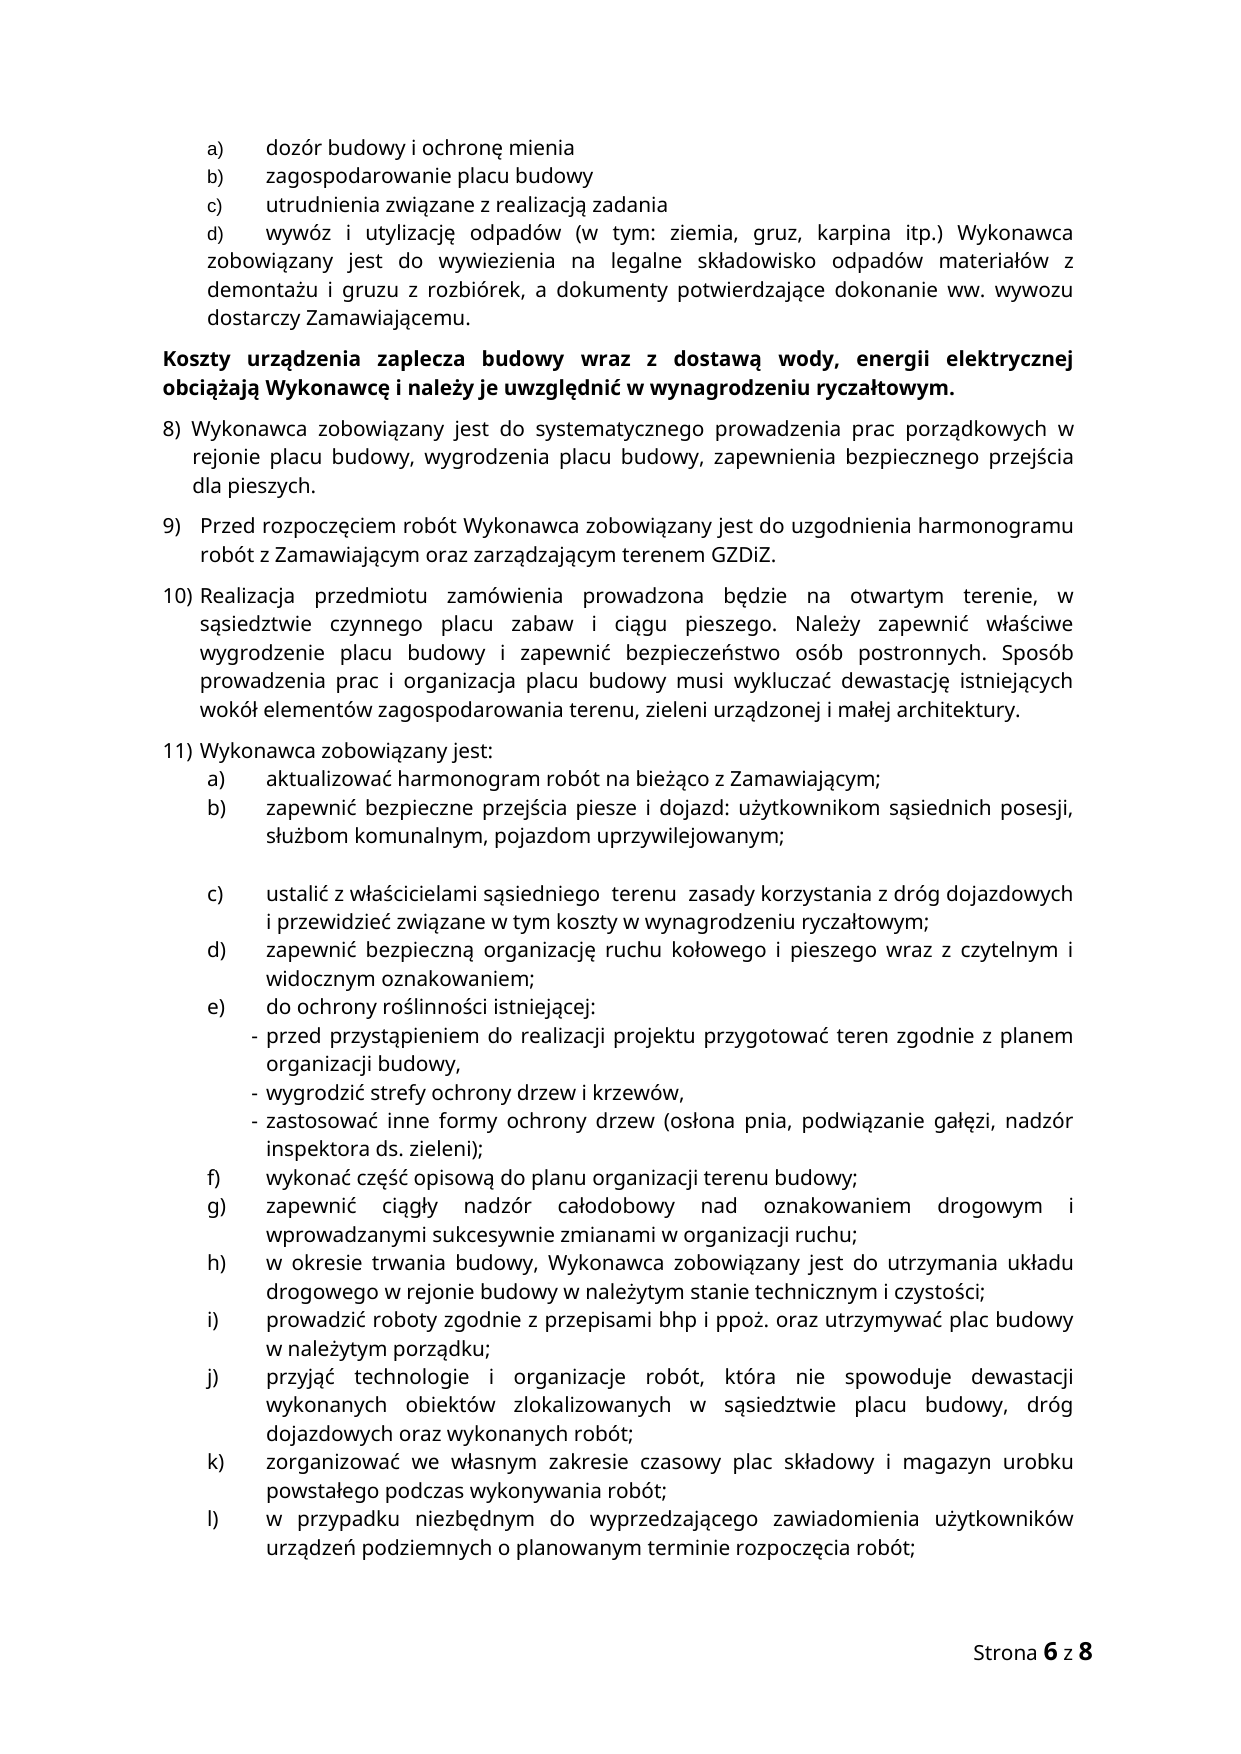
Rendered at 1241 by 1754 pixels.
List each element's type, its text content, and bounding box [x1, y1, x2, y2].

text Koszty urządzenia zaplecza budowy wraz z dostawą wody, energii elektrycznej obciążają Wykonawcę i należy je uwzględnić w wynagrodzeniu ryczałtowym. [162, 344, 1075, 401]
list Realizacja przedmiotu zamówienia prowadzona będzie na otwartym terenie, w sąsiedztwie czynnego placu zabaw i ciągu pieszego. Należy zapewnić właściwe wygrodzenie placu budowy i zapewnić bezpieczeństwo osób postronnych. Sposób prowadzenia prac i organizacja placu budowy musi wykluczać dewastację istniejących wokół elementów zagospodarowania terenu, zieleni urządzonej i małej architektury. [162, 581, 1075, 723]
list zapewnić bezpieczną organizację ruchu kołowego i pieszego wraz z czytelnym i widocznym oznakowaniem; [207, 965, 1075, 1022]
list utrudnienia związane z realizacją zadania [207, 190, 1075, 218]
list do ochrony roślinności istniejącej: [207, 1022, 1075, 1050]
list przyjąć technologie i organizacje robót, która nie spowoduje dewastacji wykonanych obiektów zlokalizowanych w sąsiedztwie placu budowy, dróg dojazdowych oraz wykonanych robót; [207, 1391, 1075, 1477]
list wykonać część opisową do planu organizacji terenu budowy; [207, 1192, 1075, 1221]
list prowadzić roboty zgodnie z przepisami bhp i ppoż. oraz utrzymywać plac budowy w należytym porządku; [207, 1334, 1075, 1391]
list zapewnić bezpieczne przejścia piesze i dojazd: użytkownikom sąsiednich posesji, służbom komunalnym, pojazdom uprzywilejowanym; [207, 793, 1075, 849]
list ustalić z właścicielami sąsiedniego terenu zasady korzystania z dróg dojazdowych i przewidzieć związane w tym koszty w wynagrodzeniu ryczałtowym; [207, 879, 1075, 936]
list zorganizować we własnym zakresie czasowy plac składowy i magazyn urobku powstałego podczas wykonywania robót; [207, 1477, 1075, 1533]
list zastosować inne formy ochrony drzew (osłona pnia, podwiązanie gałęzi, nadzór inspektora ds. zieleni); [251, 1135, 1075, 1192]
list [207, 1533, 1075, 1562]
list zapewnić ciągły nadzór całodobowy nad oznakowaniem drogowym i wprowadzanymi sukcesywnie zmianami w organizacji ruchu; [207, 1221, 1075, 1277]
list wygrodzić strefy ochrony drzew i krzewów, [251, 1107, 1075, 1135]
text 8) Wykonawca zobowiązany jest do systematycznego prowadzenia prac porządkowych w rejonie placu budowy, wygrodzenia placu budowy, zapewnienia bezpiecznego przejścia dla pieszych. [162, 414, 1075, 499]
list dozór budowy i ochronę mienia [207, 133, 1075, 161]
list wywóz i utylizację odpadów (w tym: ziemia, gruz, karpina itp.) Wykonawca zobowiązany jest do wywiezienia na legalne składowisko odpadów materiałów z demontażu i gruzu z rozbiórek, a dokumenty potwierdzające dokonanie ww. wywozu dostarczy Zamawiającemu. [207, 218, 1075, 332]
list aktualizować harmonogram robót na bieżąco z Zamawiającym; [207, 764, 1075, 793]
list w okresie trwania budowy, Wykonawca zobowiązany jest do utrzymania układu drogowego w rejonie budowy w należytym stanie technicznym i czystości; [207, 1277, 1075, 1334]
list Wykonawca zobowiązany jest: [162, 736, 1075, 764]
list zagospodarowanie placu budowy [207, 161, 1075, 190]
list Przed rozpoczęciem robót Wykonawca zobowiązany jest do uzgodnienia harmonogramu robót z Zamawiającym oraz zarządzającym terenem GZDiZ. [162, 512, 1075, 568]
list przed przystąpieniem do realizacji projektu przygotować teren zgodnie z planem organizacji budowy, [251, 1050, 1075, 1107]
